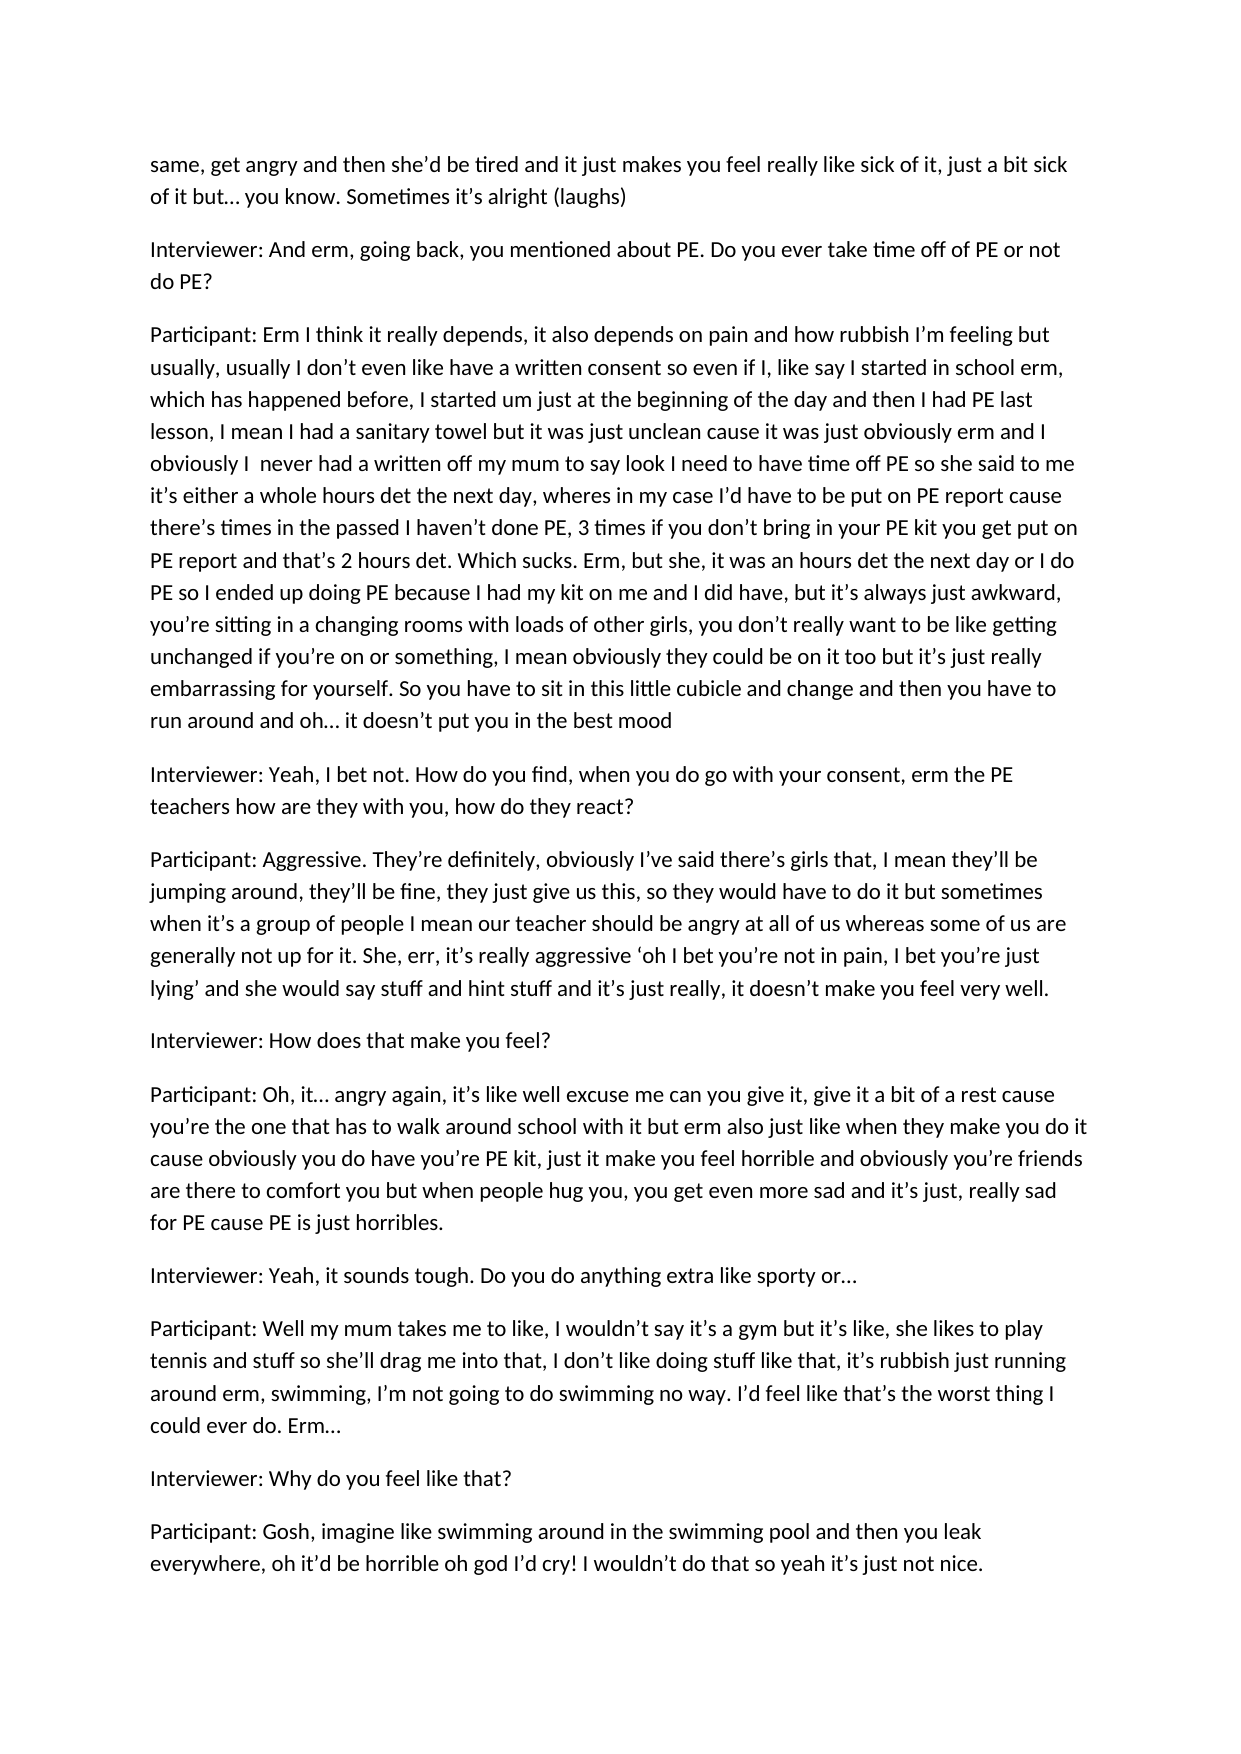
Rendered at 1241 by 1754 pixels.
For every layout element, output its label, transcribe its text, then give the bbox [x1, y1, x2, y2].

text Participant: Aggressive. They’re definitely, obviously I’ve said there’s girls that, I mean they’ll be jumping around, they’ll be fine, they just give us this, so they would have to do it but sometimes when it’s a group of people I mean our teacher should be angry at all of us whereas some of us are generally not up for it. She, err, it’s really aggressive ‘oh I bet you’re not in pain, I bet you’re just lying’ and she would say stuff and hint stuff and it’s just really, it doesn’t make you feel very well. [150, 845, 1090, 1002]
text Interviewer: Yeah, I bet not. How do you find, when you do go with your consent, erm the PE teachers how are they with you, how do they react? [150, 760, 1090, 820]
text Interviewer: And erm, going back, you mentioned about PE. Do you ever take time off of PE or not do PE? [150, 235, 1090, 295]
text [150, 150, 1090, 210]
text Participant: Well my mum takes me to like, I wouldn’t say it’s a gym but it’s like, she likes to play tennis and stuff so she’ll drag me into that, I don’t like doing stuff like that, it’s rubbish just running around erm, swimming, I’m not going to do swimming no way. I’d feel like that’s the worst thing I could ever do. Erm… [150, 1314, 1090, 1439]
text Interviewer: How does that make you feel? [150, 1027, 1090, 1055]
text Participant: Gosh, imagine like swimming around in the swimming pool and then you leak everywhere, oh it’d be horrible oh god I’d cry! I wouldn’t do that so yeah it’s just not nice. [150, 1517, 1090, 1577]
text Participant: Erm I think it really depends, it also depends on pain and how rubbish I’m feeling but usually, usually I don’t even like have a written consent so even if I, like say I started in school erm, which has happened before, I started um just at the beginning of the day and then I had PE last lesson, I mean I had a sanitary towel but it was just unclean cause it was just obviously erm and I obviously I never had a written off my mum to say look I need to have time off PE so she said to me it’s either a whole hours det the next day, wheres in my case I’d have to be put on PE report cause there’s times in the passed I haven’t done PE, 3 times if you don’t bring in your PE kit you get put on PE report and that’s 2 hours det. Which sucks. Erm, but she, it was an hours det the next day or I do PE so I ended up doing PE because I had my kit on me and I did have, but it’s always just awkward, you’re sitting in a changing rooms with loads of other girls, you don’t really want to be like getting unchanged if you’re on or something, I mean obviously they could be on it too but it’s just really embarrassing for yourself. So you have to sit in this little cubicle and change and then you have to run around and oh… it doesn’t put you in the best mood [150, 320, 1090, 735]
text Participant: Oh, it… angry again, it’s like well excuse me can you give it, give it a bit of a rest cause you’re the one that has to walk around school with it but erm also just like when they make you do it cause obviously you do have you’re PE kit, just it make you feel horrible and obviously you’re friends are there to comfort you but when people hug you, you get even more sad and it’s just, really sad for PE cause PE is just horribles. [150, 1080, 1090, 1236]
text Interviewer: Why do you feel like that? [150, 1464, 1090, 1492]
text Interviewer: Yeah, it sounds tough. Do you do anything extra like sporty or… [150, 1261, 1090, 1289]
